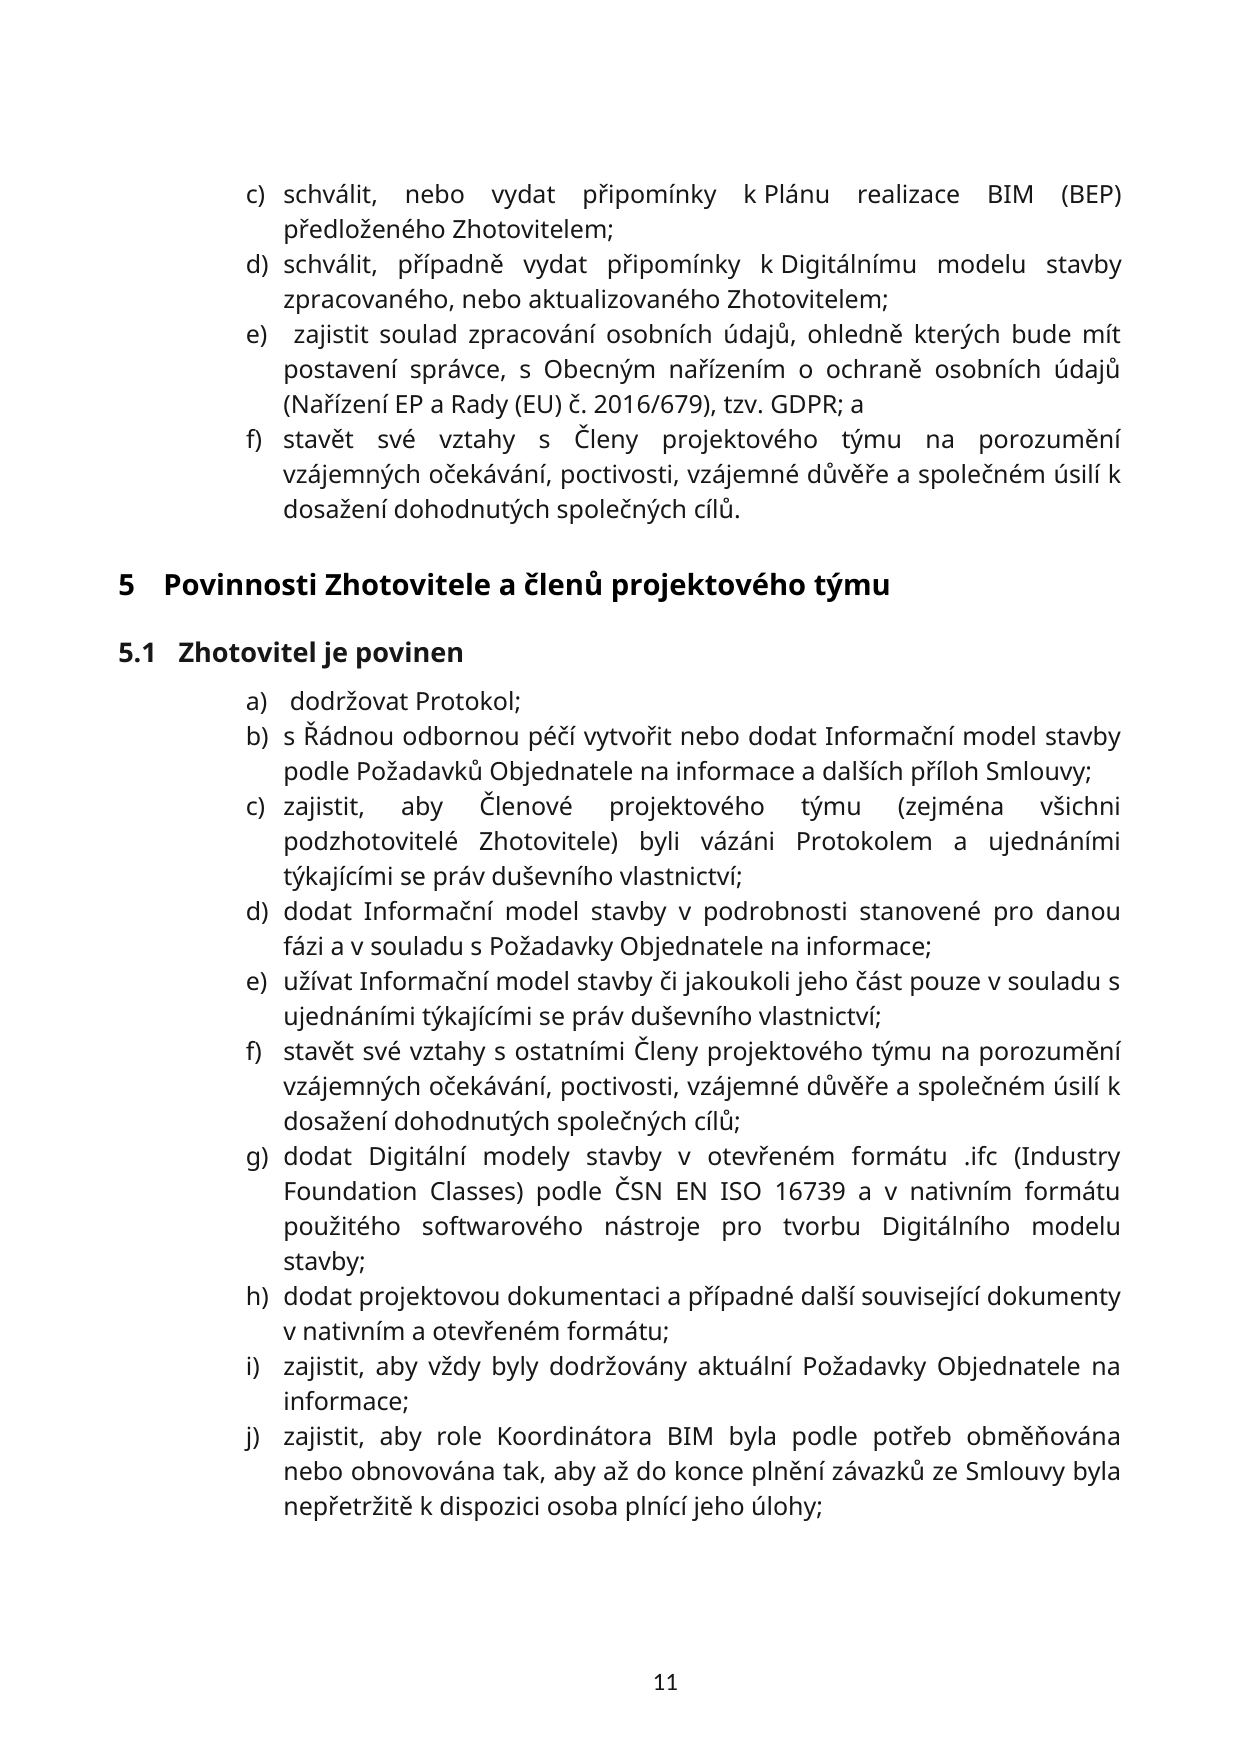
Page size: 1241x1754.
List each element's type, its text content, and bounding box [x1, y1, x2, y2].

list zajistit, aby vždy byly dodržovány aktuální Požadavky Objednatele na informace; [246, 1349, 1122, 1418]
list zajistit, aby role Koordinátora BIM byla podle potřeb obměňována nebo obnovována tak, aby až do konce plnění závazků ze Smlouvy byla nepřetržitě k dispozici osoba plnící jeho úlohy; [246, 1419, 1122, 1523]
subtitle Povinnosti Zhotovitele a členů projektového týmu [118, 565, 1122, 604]
list dodržovat Protokol; [246, 684, 1122, 718]
list zajistit soulad zpracování osobních údajů, ohledně kterých bude mít postavení správce, s Obecným nařízením o ochraně osobních údajů (Nařízení EP a Rady (EU) č. 2016/679), tzv. GDPR; a [246, 317, 1122, 421]
list dodat Digitální modely stavby v otevřeném formátu .ifc (Industry Foundation Classes) podle ČSN EN ISO 16739 a v nativním formátu použitého softwarového nástroje pro tvorbu Digitálního modelu stavby; [246, 1139, 1122, 1278]
list dodat Informační model stavby v podrobnosti stanovené pro danou fázi a v souladu s Požadavky Objednatele na informace; [246, 894, 1122, 963]
list dodat projektovou dokumentaci a případné další související dokumenty v nativním a otevřeném formátu; [246, 1279, 1122, 1348]
list užívat Informační model stavby či jakoukoli jeho část pouze v souladu s ujednáními týkajícími se práv duševního vlastnictví; [246, 964, 1122, 1033]
list stavět své vztahy s ostatními Členy projektového týmu na porozumění vzájemných očekávání, poctivosti, vzájemné důvěře a společném úsilí k dosažení dohodnutých společných cílů; [246, 1034, 1122, 1138]
list schválit, nebo vydat připomínky k Plánu realizace BIM (BEP) předloženého Zhotovitelem; [246, 177, 1122, 246]
list schválit, případně vydat připomínky k Digitálnímu modelu stavby zpracovaného, nebo aktualizovaného Zhotovitelem; [246, 247, 1122, 316]
subtitle Zhotovitel je povinen [118, 633, 1122, 670]
list s Řádnou odbornou péčí vytvořit nebo dodat Informační model stavby podle Požadavků Objednatele na informace a dalších příloh Smlouvy; [246, 719, 1122, 788]
list stavět své vztahy s Členy projektového týmu na porozumění vzájemných očekávání, poctivosti, vzájemné důvěře a společném úsilí k dosažení dohodnutých společných cílů. [246, 422, 1122, 526]
list zajistit, aby Členové projektového týmu (zejména všichni podzhotovitelé Zhotovitele) byli vázáni Protokolem a ujednáními týkajícími se práv duševního vlastnictví; [246, 789, 1122, 893]
